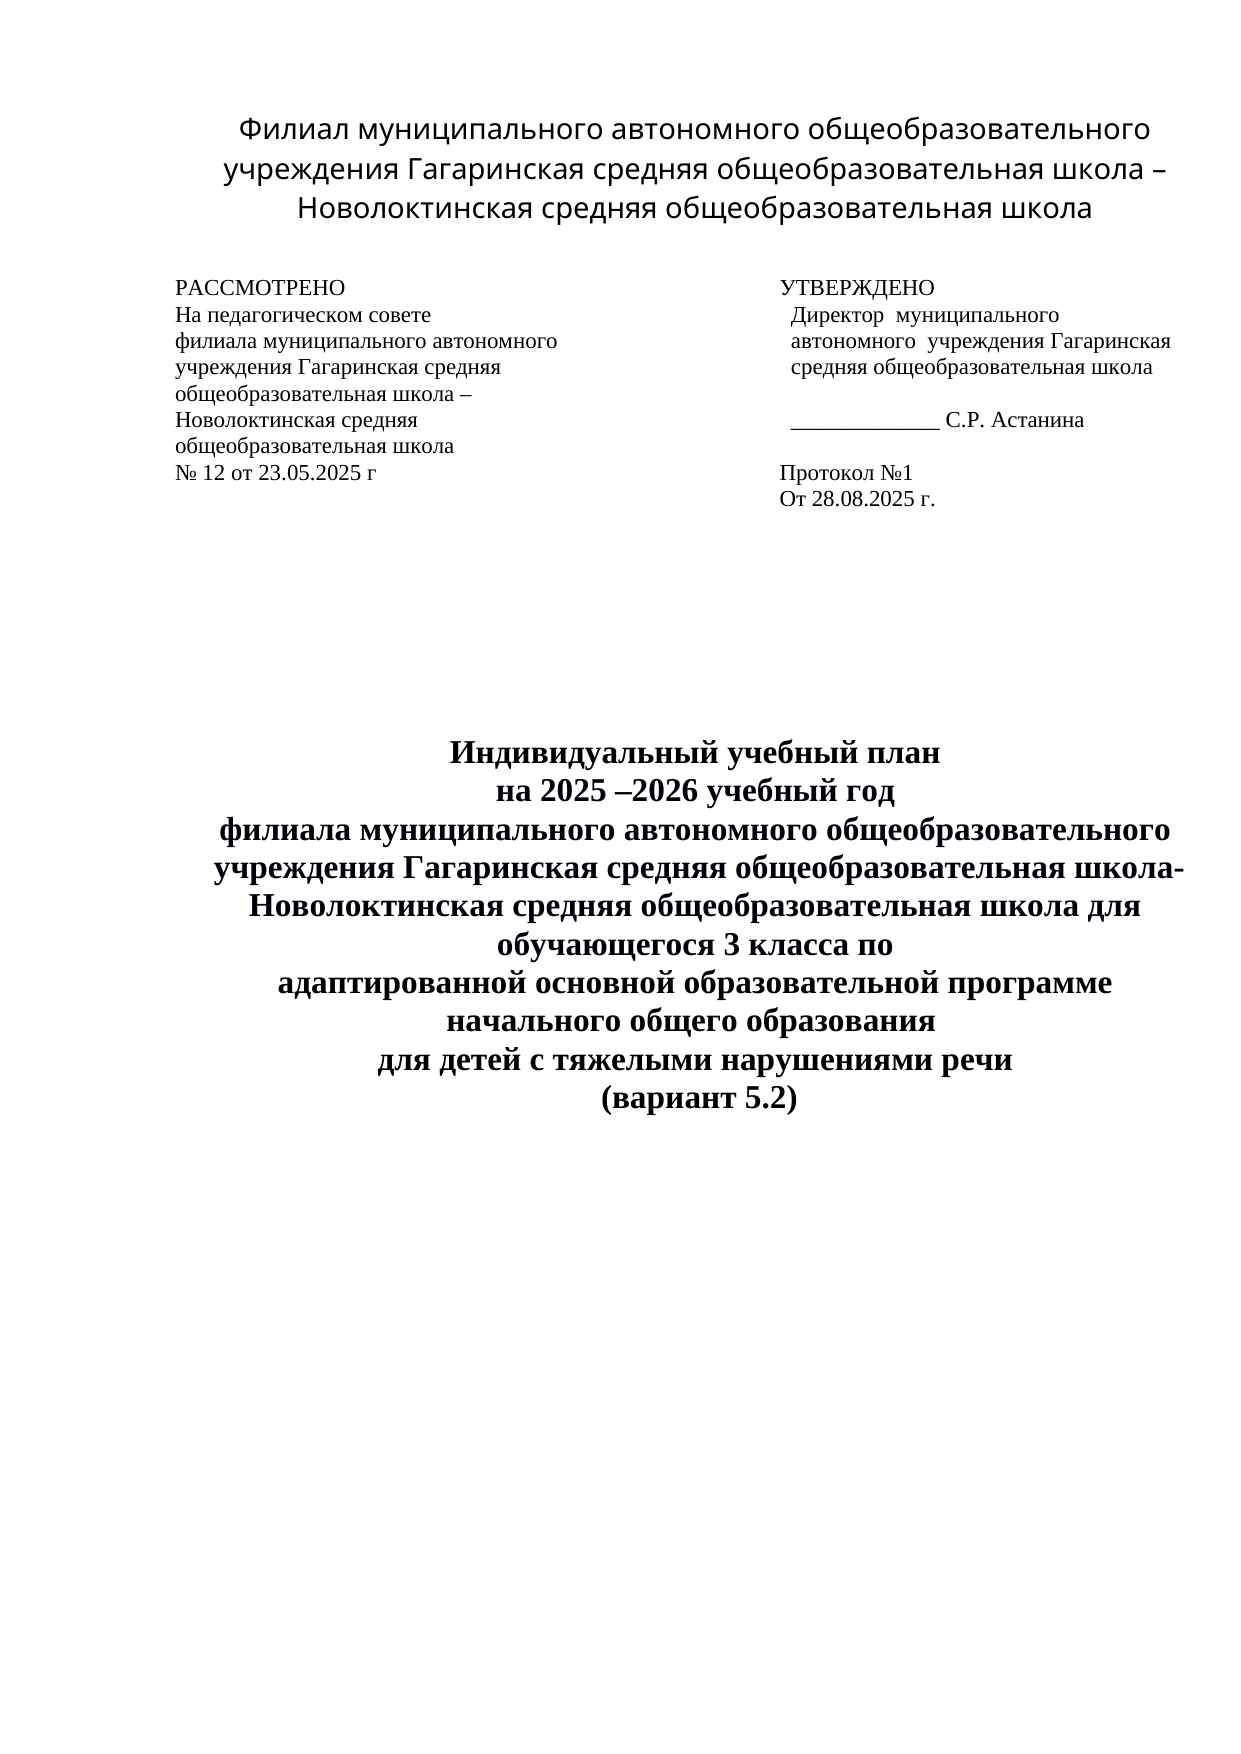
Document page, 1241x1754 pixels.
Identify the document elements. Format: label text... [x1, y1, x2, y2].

text на 2025 –2026 учебный год [167, 771, 1223, 809]
text адаптированной основной образовательной программе [167, 962, 1223, 1001]
text учреждения Гагаринская средняя общеобразовательная школа- [167, 847, 1223, 886]
text Филиал муниципального автономного общеобразовательного учреждения Гагаринская средняя общеобразовательная школа – [167, 108, 1223, 188]
text (вариант 5.2) [167, 1077, 1223, 1116]
text филиала муниципального автономного общеобразовательного [167, 809, 1223, 847]
text Новолоктинская средняя общеобразовательная школа для обучающегося 3 класса по [167, 886, 1223, 962]
text Индивидуальный учебный план [167, 732, 1223, 771]
text Новолоктинская средняя общеобразовательная школа [167, 188, 1223, 227]
table_header РАССМОТРЕНО На педагогическом совете филиала муниципального автономного учреждения Гагаринская средняя общеобразовательная школа – Новолоктинская средняя общеобразовательная школа № 12 от 23.05.2025 г [164, 248, 739, 538]
table_header УТВЕРЖДЕНО Директор муниципального автономного учреждения Гагаринская средняя общеобразовательная школа _____________ С.Р. Астанина Протокол №1 От 28.08.2025 г. [740, 248, 1227, 538]
text начального общего образования для детей с тяжелыми нарушениями речи [167, 1001, 1223, 1077]
